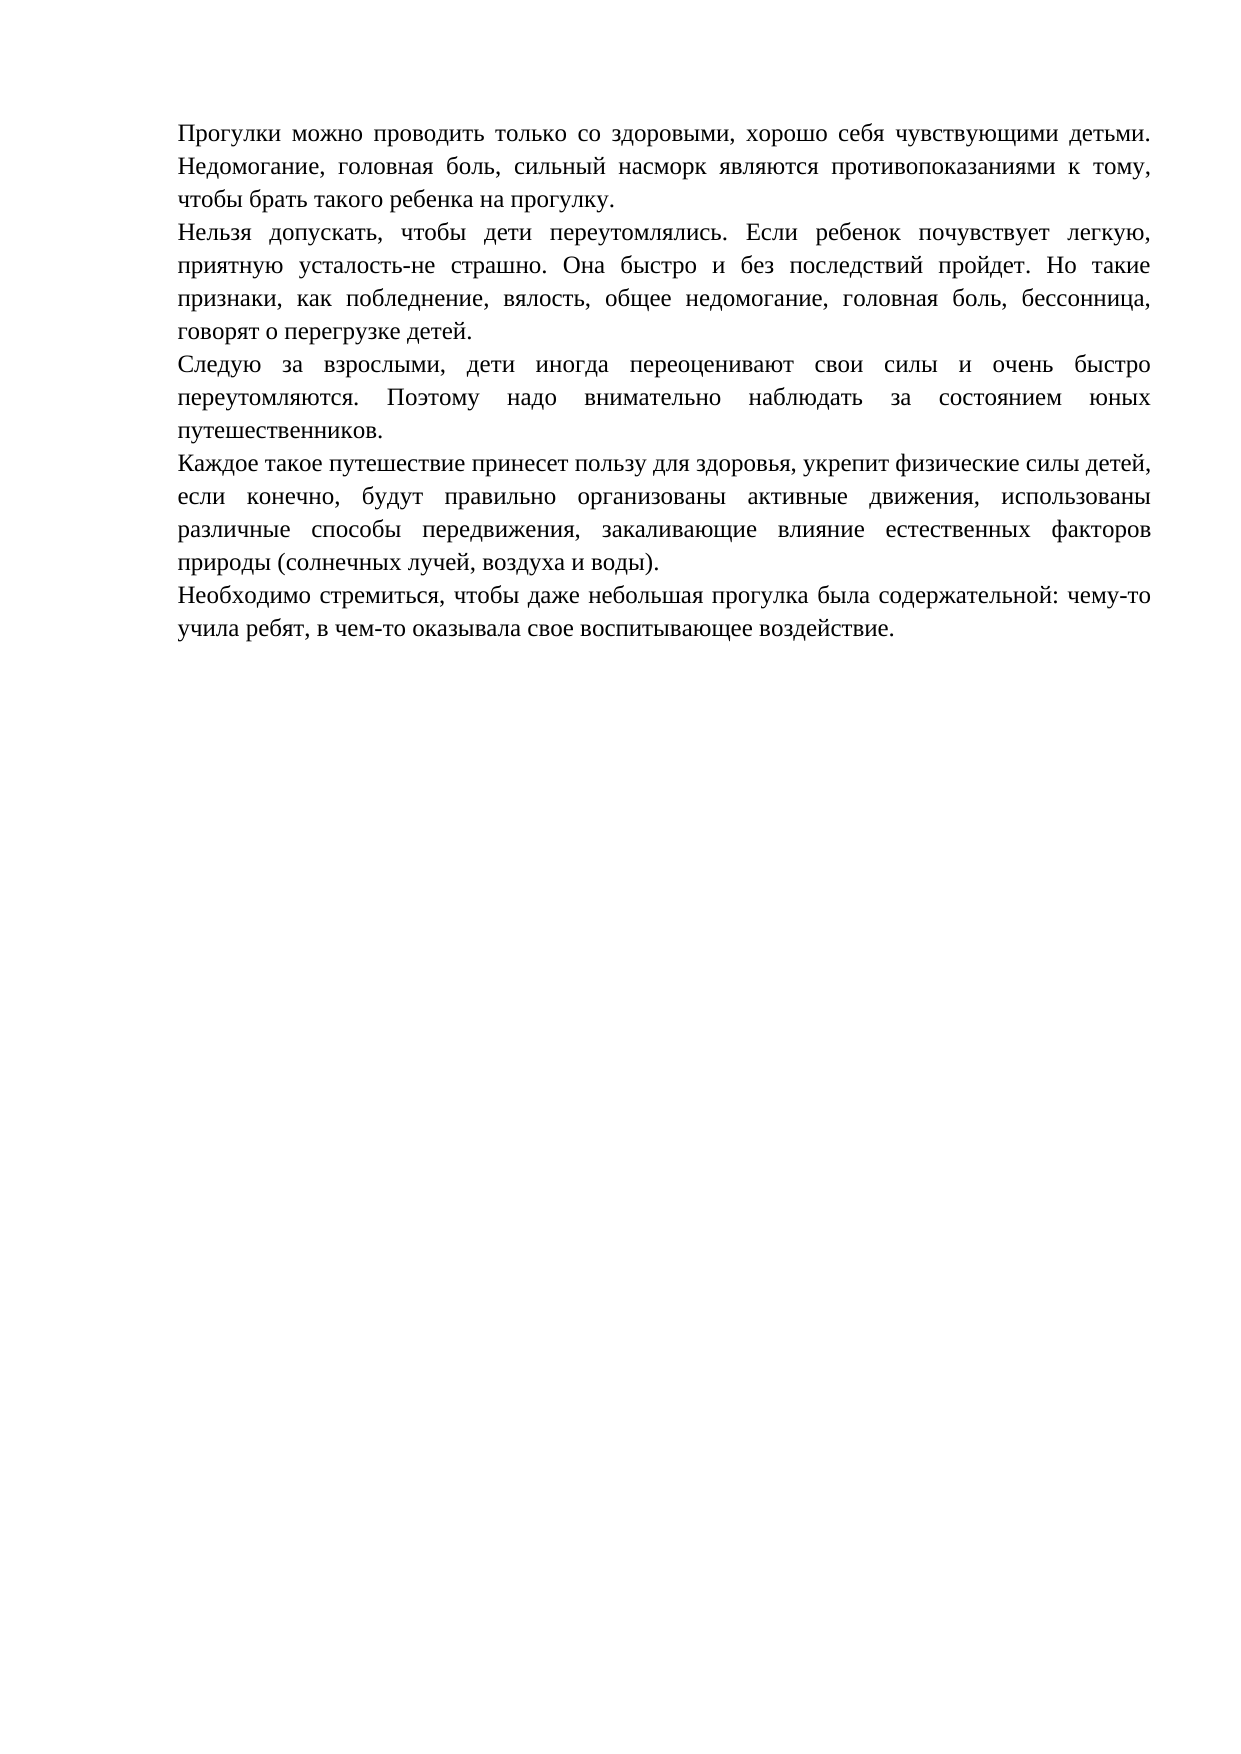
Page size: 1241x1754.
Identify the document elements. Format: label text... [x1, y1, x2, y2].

text Прогулки можно проводить только со здоровыми, хорошо себя чувствующими детьми. Недомогание, головная боль, сильный насморк являются противопоказаниями к тому, чтобы брать такого ребенка на прогулку. [177, 118, 1152, 213]
text Необходимо стремиться, чтобы даже небольшая прогулка была содержательной: чему-то учила ребят, в чем-то оказывала свое воспитывающее воздействие. [177, 580, 1152, 642]
text Нельзя допускать, чтобы дети переутомлялись. Если ребенок почувствует легкую, приятную усталость-не страшно. Она быстро и без последствий пройдет. Но такие признаки, как побледнение, вялость, общее недомогание, головная боль, бессонница, говорят о перегрузке детей. [177, 217, 1152, 345]
text Каждое такое путешествие принесет пользу для здоровья, укрепит физические силы детей, если конечно, будут правильно организованы активные движения, использованы различные способы передвижения, закаливающие влияние естественных факторов природы (солнечных лучей, воздуха и воды). [177, 448, 1152, 576]
text Следую за взрослыми, дети иногда переоценивают свои силы и очень быстро переутомляются. Поэтому надо внимательно наблюдать за состоянием юных путешественников. [177, 349, 1152, 444]
